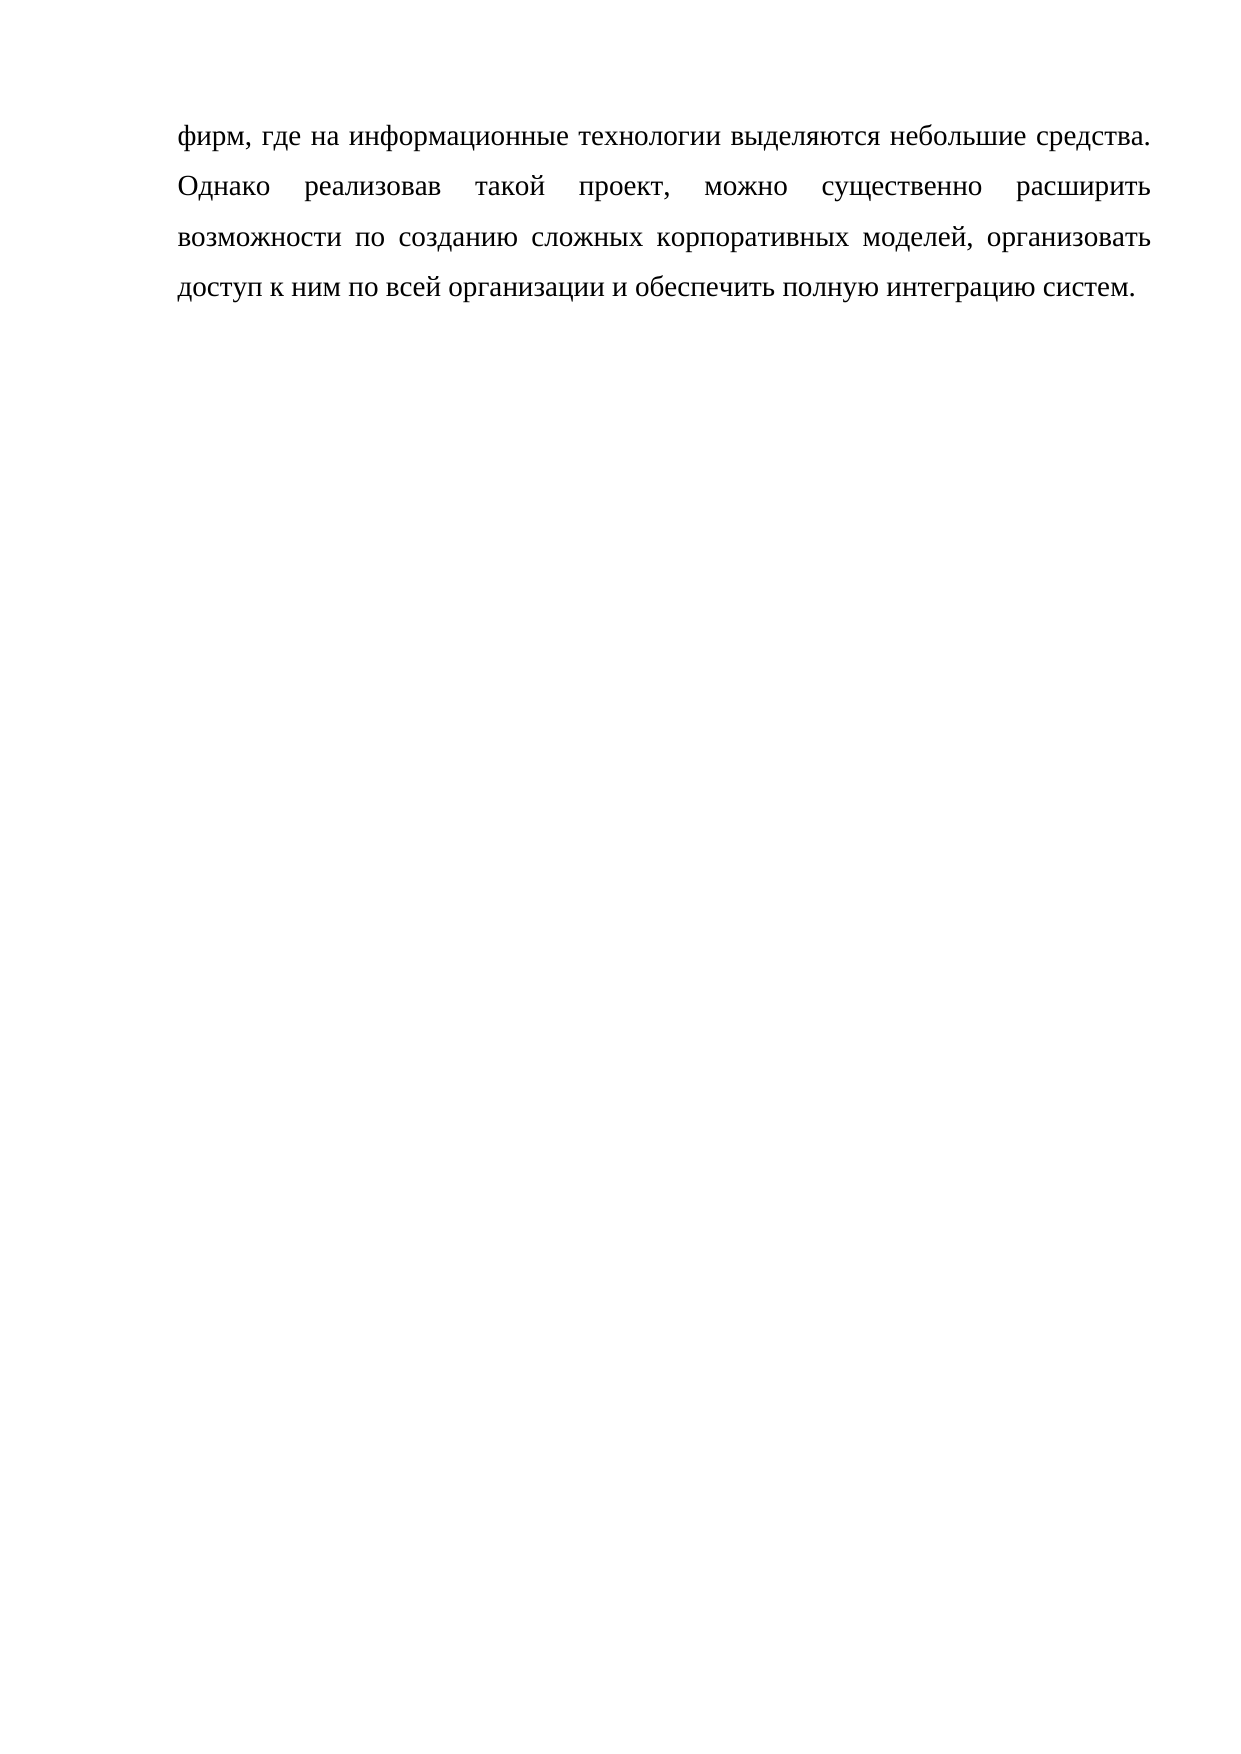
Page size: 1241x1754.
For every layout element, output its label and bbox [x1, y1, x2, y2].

text [177, 118, 1152, 303]
